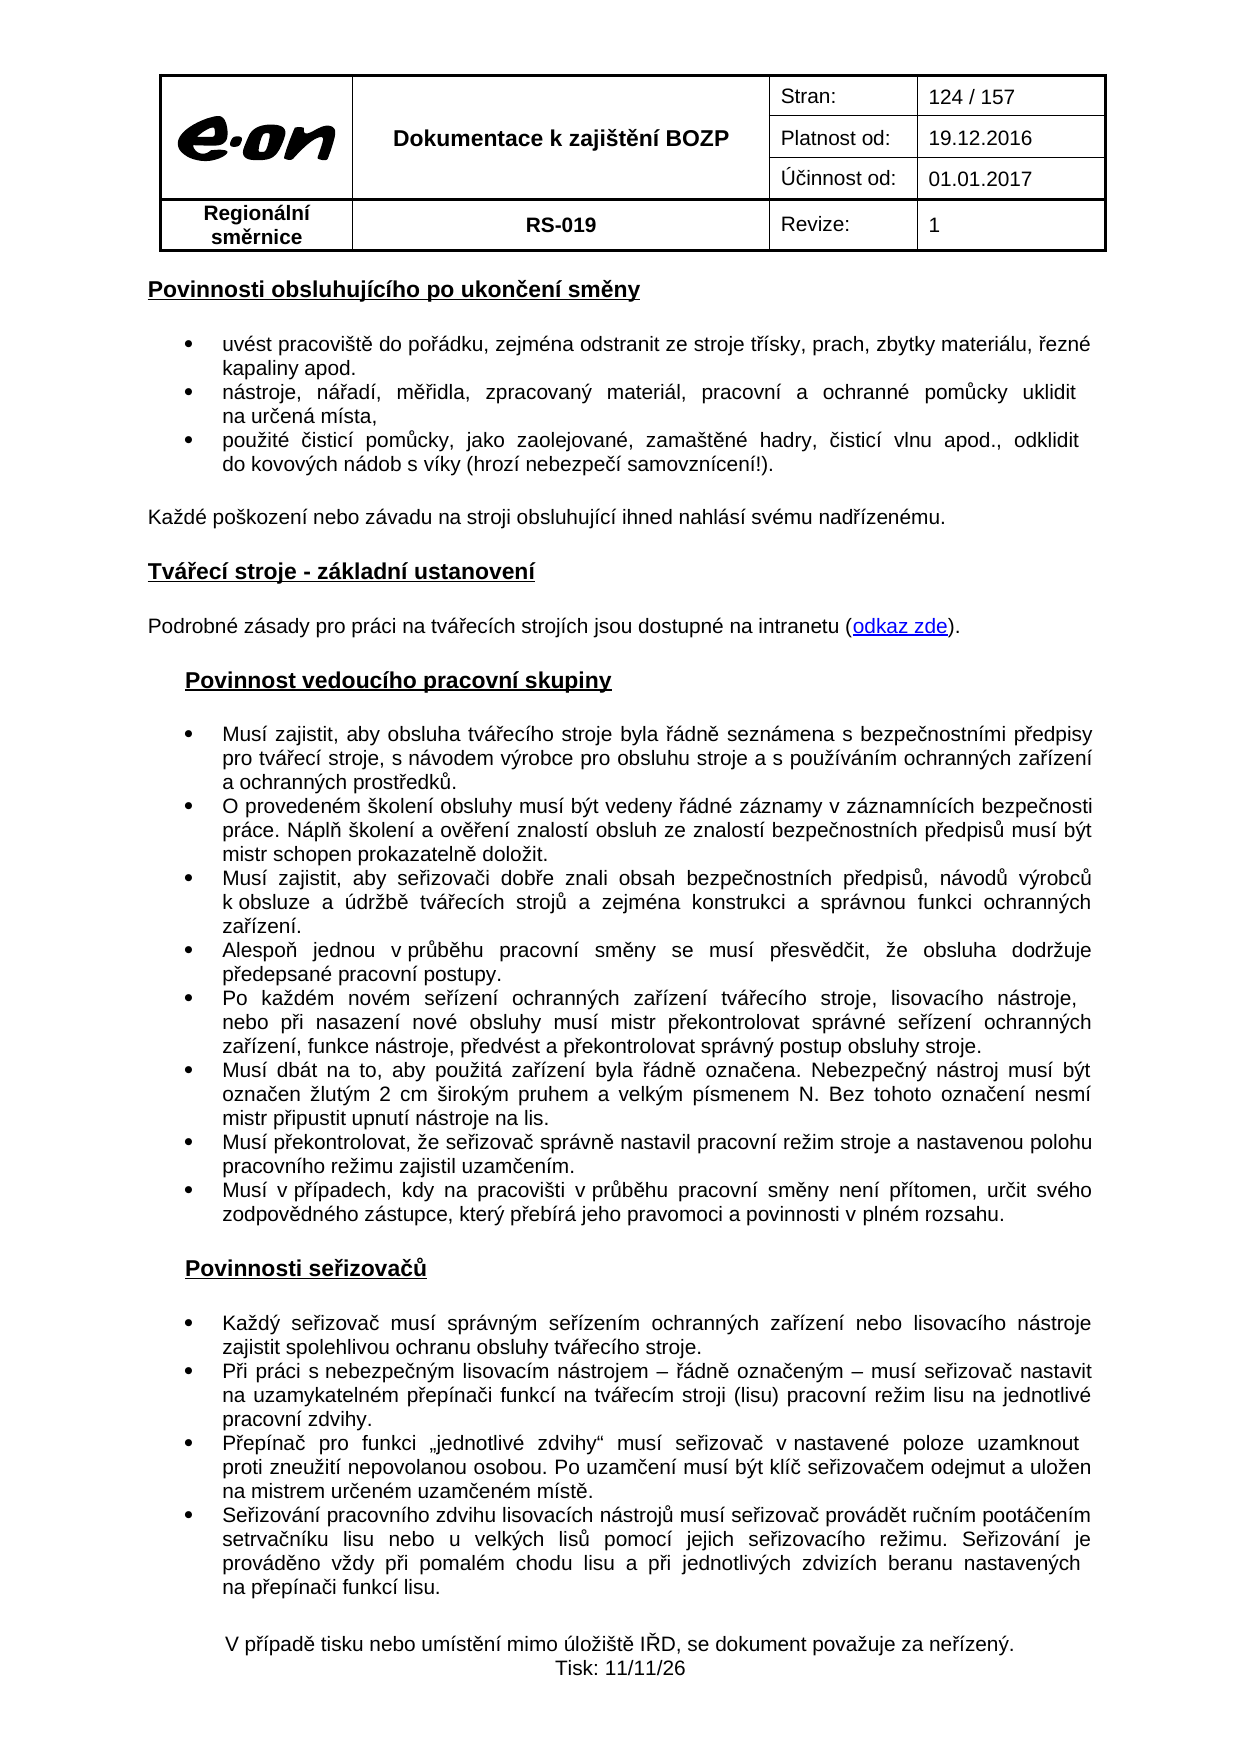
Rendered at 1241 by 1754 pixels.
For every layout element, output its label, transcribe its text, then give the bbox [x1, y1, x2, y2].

list O provedeném školení obsluhy musí být vedeny řádné záznamy v záznamnících bezpečnosti práce. Náplň školení a ověření znalostí obsluh ze znalostí bezpečnostních předpisů musí být mistr schopen prokazatelně doložit. [185, 794, 1092, 866]
list Seřizování pracovního zdvihu lisovacích nástrojů musí seřizovač provádět ručním pootáčením setrvačníku lisu nebo u velkých lisů pomocí jejich seřizovacího režimu. Seřizování je prováděno vždy při pomalém chodu lisu a při jednotlivých zdvizích beranu nastavených na přepínači funkcí lisu. [185, 1503, 1092, 1599]
list Musí dbát na to, aby použitá zařízení byla řádně označena. Nebezpečný nástroj musí být označen žlutým 2 cm širokým pruhem a velkým písmenem N. Bez tohoto označení nesmí mistr připustit upnutí nástroje na lis. [185, 1058, 1092, 1130]
title Povinnost vedoucího pracovní skupiny [148, 667, 1092, 693]
list uvést pracoviště do pořádku, zejména odstranit ze stroje třísky, prach, zbytky materiálu, řezné kapaliny apod. [185, 332, 1092, 380]
list použité čisticí pomůcky, jako zaolejované, zamaštěné hadry, čisticí vlnu apod., odklidit do kovových nádob s víky (hrozí nebezpečí samovznícení!). [185, 428, 1092, 476]
list nástroje, nářadí, měřidla, zpracovaný materiál, pracovní a ochranné pomůcky uklidit na určená místa, [185, 380, 1092, 428]
title Povinnosti seřizovačů [148, 1255, 1092, 1282]
title Povinnosti obsluhujícího po ukončení směny [148, 276, 1092, 302]
list Musí překontrolovat, že seřizovač správně nastavil pracovní režim stroje a nastavenou polohu pracovního režimu zajistil uzamčením. [185, 1130, 1092, 1178]
list Přepínač pro funkci „jednotlivé zdvihy“ musí seřizovač v nastavené poloze uzamknout proti zneužití nepovolanou osobou. Po uzamčení musí být klíč seřizovačem odejmut a uložen na mistrem určeném uzamčeném místě. [185, 1431, 1092, 1503]
title Podrobné zásady pro práci na tvářecích strojích jsou dostupné na intranetu (odkaz zde). [148, 613, 1092, 637]
list Při práci s nebezpečným lisovacím nástrojem – řádně označeným – musí seřizovač nastavit na uzamykatelném přepínači funkcí na tvářecím stroji (lisu) pracovní režim lisu na jednotlivé pracovní zdvihy. [185, 1359, 1092, 1431]
title Tvářecí stroje - základní ustanovení [148, 558, 1092, 584]
list Alespoň jednou v průběhu pracovní směny se musí přesvědčit, že obsluha dodržuje předepsané pracovní postupy. [185, 938, 1092, 986]
list Musí zajistit, aby seřizovači dobře znali obsah bezpečnostních předpisů, návodů výrobců k obsluze a údržbě tvářecích strojů a zejména konstrukci a správnou funkci ochranných zařízení. [185, 866, 1092, 938]
text Každé poškození nebo závadu na stroji obsluhující ihned nahlásí svému nadřízenému. [148, 505, 1092, 529]
list Musí zajistit, aby obsluha tvářecího stroje byla řádně seznámena s bezpečnostními předpisy pro tvářecí stroje, s návodem výrobce pro obsluhu stroje a s používáním ochranných zařízení a ochranných prostředků. [185, 722, 1092, 794]
list Po každém novém seřízení ochranných zařízení tvářecího stroje, lisovacího nástroje, nebo při nasazení nové obsluhy musí mistr překontrolovat správné seřízení ochranných zařízení, funkce nástroje, předvést a překontrolovat správný postup obsluhy stroje. [185, 986, 1092, 1058]
list Každý seřizovač musí správným seřízením ochranných zařízení nebo lisovacího nástroje zajistit spolehlivou ochranu obsluhy tvářecího stroje. [185, 1311, 1092, 1359]
list Musí v případech, kdy na pracovišti v průběhu pracovní směny není přítomen, určit svého zodpovědného zástupce, který přebírá jeho pravomoci a povinnosti v plném rozsahu. [185, 1178, 1092, 1226]
